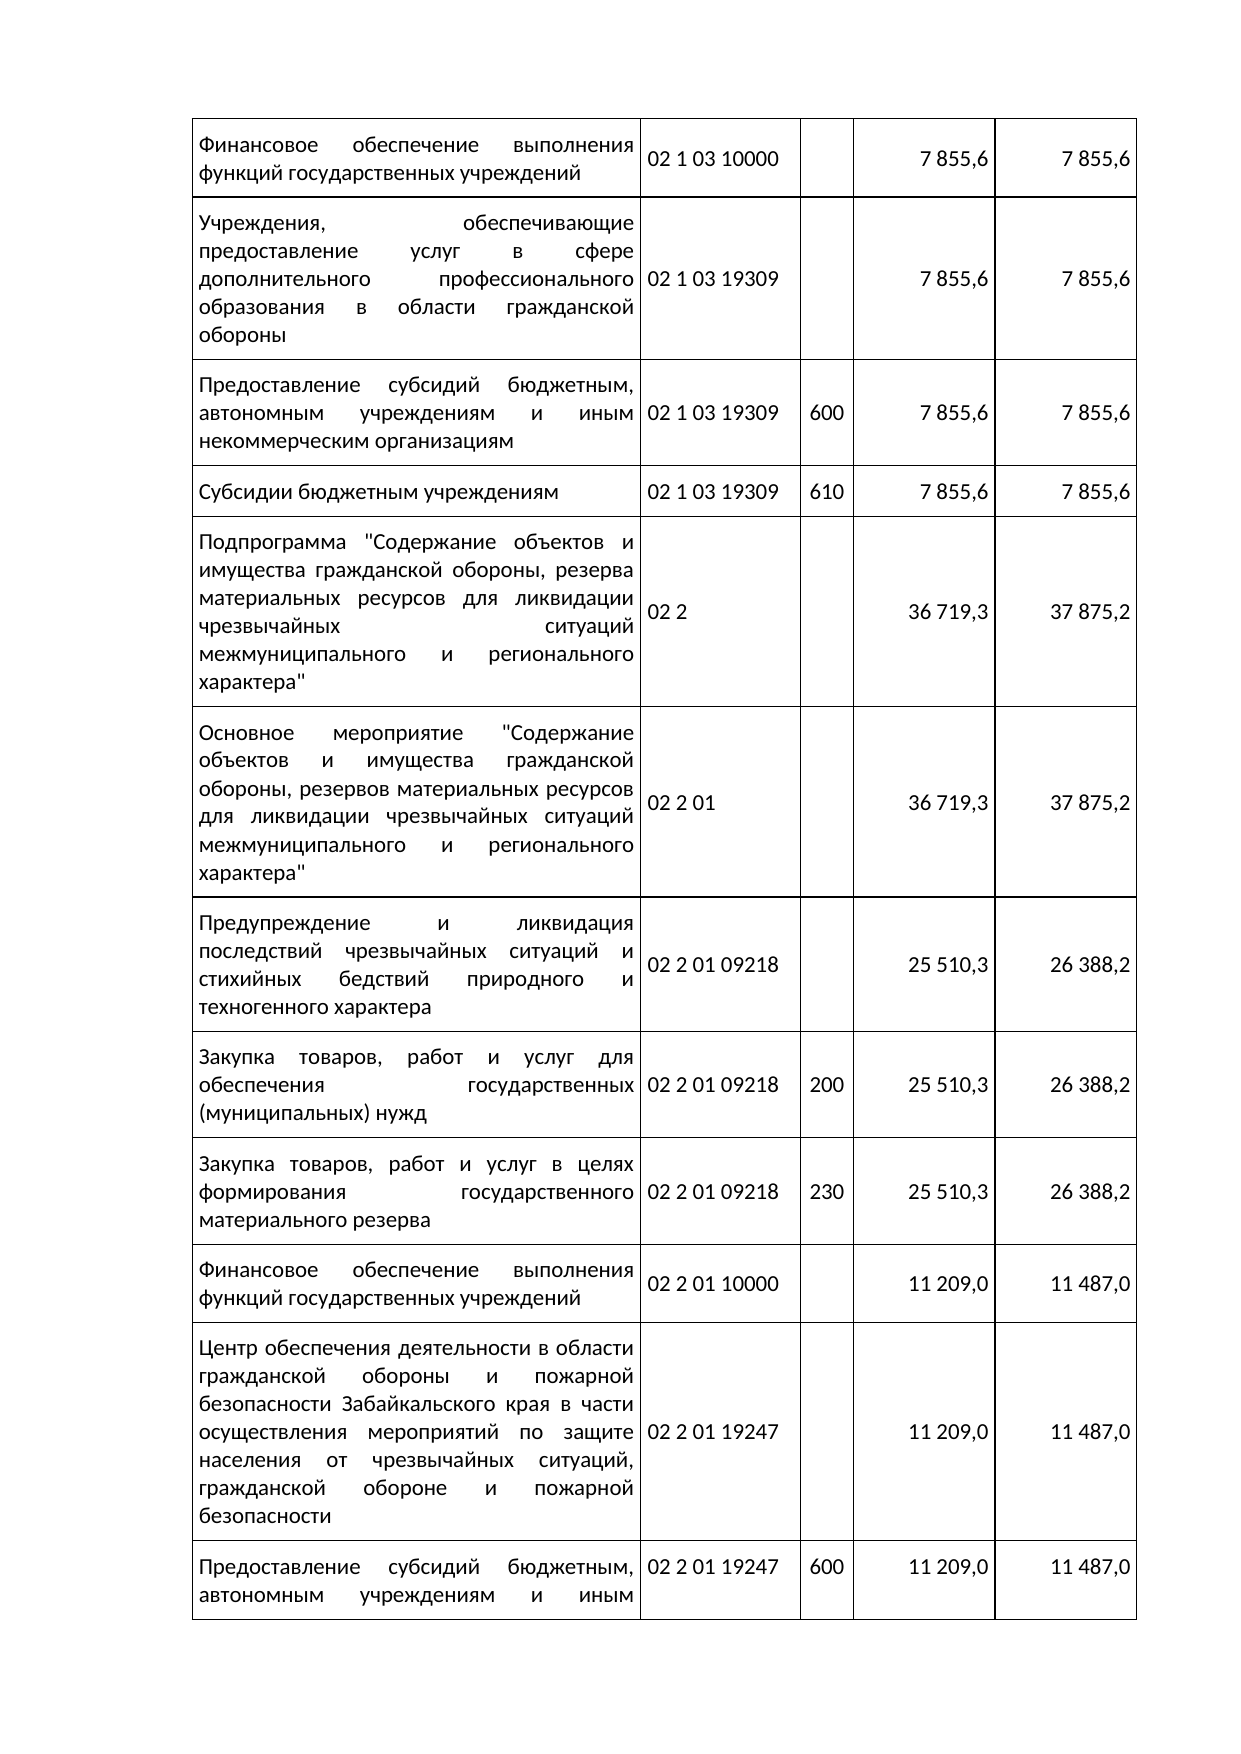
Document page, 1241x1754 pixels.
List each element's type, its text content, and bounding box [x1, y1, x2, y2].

table_cell Предупреждение и ликвидация последствий чрезвычайных ситуаций и стихийных бедствий природного и техногенного характера [193, 898, 640, 1031]
table_cell 36 719,3 [854, 517, 994, 706]
table_cell [801, 517, 853, 706]
table_cell 02 1 03 19309 [641, 360, 800, 465]
table_cell 02 1 03 10000 [641, 119, 800, 196]
table_cell Предоставление субсидий бюджетным, автономным учреждениям и иным некоммерческим организациям [193, 360, 640, 465]
table_cell 610 [801, 466, 853, 516]
table_cell [801, 1323, 853, 1540]
table_cell 11 487,0 [996, 1245, 1136, 1322]
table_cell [193, 1541, 640, 1618]
table_cell Подпрограмма "Содержание объектов и имущества гражданской обороны, резерва материальных ресурсов для ликвидации чрезвычайных ситуаций межмуниципального и регионального характера" [193, 517, 640, 706]
table_cell 02 1 03 19309 [641, 198, 800, 359]
table_cell 11 209,0 [854, 1541, 994, 1618]
table_cell 02 2 01 10000 [641, 1245, 800, 1322]
table_cell 25 510,3 [854, 1138, 994, 1243]
table_cell 02 2 01 19247 [641, 1541, 800, 1618]
table_cell 37 875,2 [996, 707, 1136, 896]
table_cell 02 2 01 09218 [641, 1138, 800, 1243]
table_cell 7 855,6 [996, 466, 1136, 516]
table_cell 02 2 01 09218 [641, 1032, 800, 1137]
table_cell 7 855,6 [854, 198, 994, 359]
table_cell 02 1 03 19309 [641, 466, 800, 516]
table_cell 7 855,6 [996, 119, 1136, 196]
table_cell 37 875,2 [996, 517, 1136, 706]
table_cell Субсидии бюджетным учреждениям [193, 466, 640, 516]
table_cell [801, 119, 853, 196]
table_cell 230 [801, 1138, 853, 1243]
table_cell 02 2 01 09218 [641, 898, 800, 1031]
table_cell 25 510,3 [854, 898, 994, 1031]
table_cell Финансовое обеспечение выполнения функций государственных учреждений [193, 119, 640, 196]
table_cell 11 487,0 [996, 1541, 1136, 1618]
table_cell [801, 707, 853, 896]
table_cell 02 2 01 19247 [641, 1323, 800, 1540]
table_cell 600 [801, 360, 853, 465]
table_cell Центр обеспечения деятельности в области гражданской обороны и пожарной безопасности Забайкальского края в части осуществления мероприятий по защите населения от чрезвычайных ситуаций, гражданской обороне и пожарной безопасности [193, 1323, 640, 1540]
table_cell 02 2 [641, 517, 800, 706]
table_cell 26 388,2 [996, 1138, 1136, 1243]
table_cell Учреждения, обеспечивающие предоставление услуг в сфере дополнительного профессионального образования в области гражданской обороны [193, 198, 640, 359]
table_cell [801, 198, 853, 359]
table_cell 25 510,3 [854, 1032, 994, 1137]
table_cell 02 2 01 [641, 707, 800, 896]
table_cell 11 487,0 [996, 1323, 1136, 1540]
table_cell [801, 898, 853, 1031]
table_cell Закупка товаров, работ и услуг в целях формирования государственного материального резерва [193, 1138, 640, 1243]
table_cell Закупка товаров, работ и услуг для обеспечения государственных (муниципальных) нужд [193, 1032, 640, 1137]
table_cell 11 209,0 [854, 1323, 994, 1540]
table_cell 26 388,2 [996, 898, 1136, 1031]
table_cell 26 388,2 [996, 1032, 1136, 1137]
table_cell 7 855,6 [854, 466, 994, 516]
table_cell 600 [801, 1541, 853, 1618]
table_cell 36 719,3 [854, 707, 994, 896]
table_cell Финансовое обеспечение выполнения функций государственных учреждений [193, 1245, 640, 1322]
table_cell Основное мероприятие "Содержание объектов и имущества гражданской обороны, резервов материальных ресурсов для ликвидации чрезвычайных ситуаций межмуниципального и регионального характера" [193, 707, 640, 896]
table_cell 7 855,6 [854, 119, 994, 196]
table_cell 7 855,6 [854, 360, 994, 465]
table_cell [801, 1245, 853, 1322]
table_cell 200 [801, 1032, 853, 1137]
table_cell 11 209,0 [854, 1245, 994, 1322]
table_cell 7 855,6 [996, 360, 1136, 465]
table_cell 7 855,6 [996, 198, 1136, 359]
